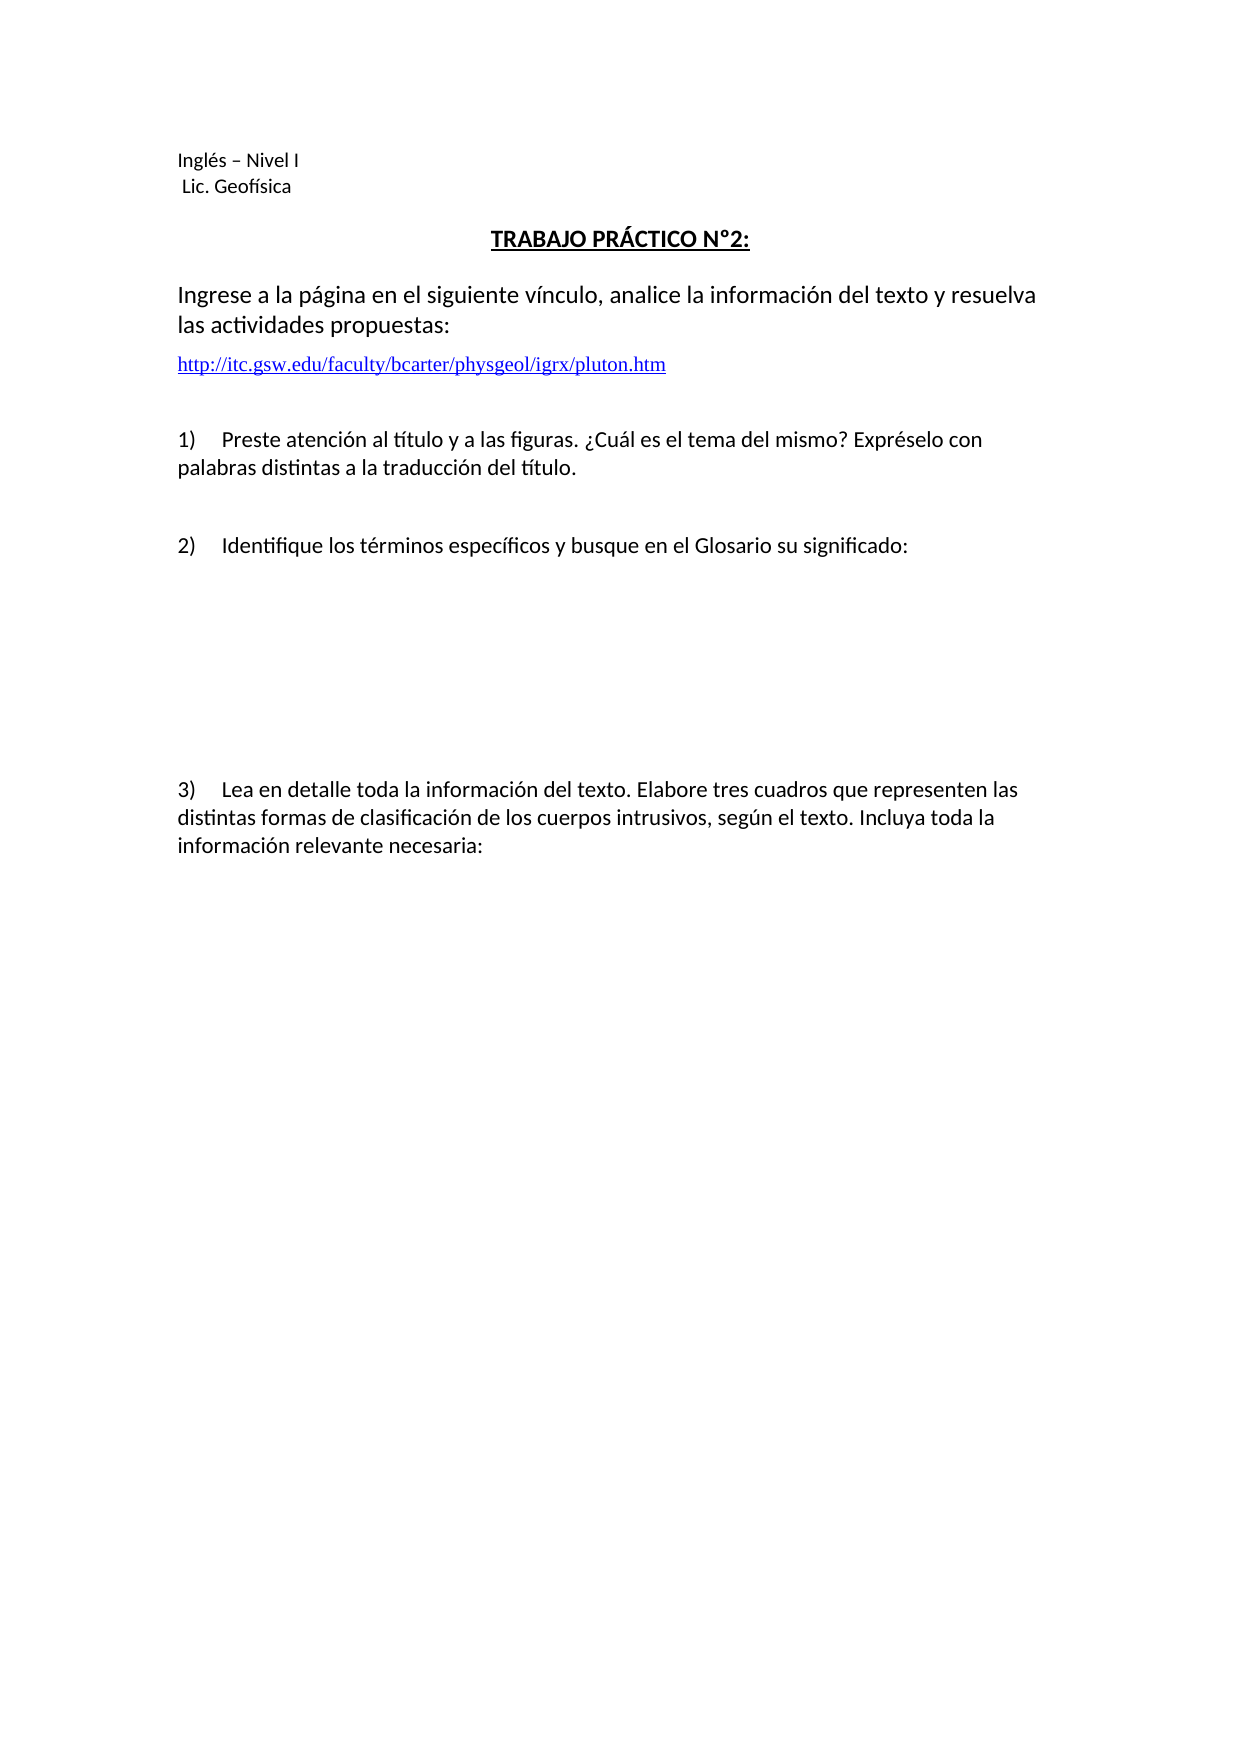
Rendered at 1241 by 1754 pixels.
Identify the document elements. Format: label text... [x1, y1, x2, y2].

text Ingrese a la página en el siguiente vínculo, analice la información del texto y resuelva las actividades propuestas: [177, 279, 1063, 340]
list Identifique los términos específicos y busque en el Glosario su significado: [177, 532, 1063, 559]
list Preste atención al título y a las figuras. ¿Cuál es el tema del mismo? Expréselo con palabras distintas a la traducción del título. [177, 426, 1063, 482]
list Lea en detalle toda la información del texto. Elabore tres cuadros que representen las distintas formas de clasificación de los cuerpos intrusivos, según el texto. Incluya toda la información relevante necesaria: [177, 775, 1063, 859]
text Inglés – Nivel I [177, 148, 1063, 173]
text http://itc.gsw.edu/faculty/bcarter/physgeol/igrx/pluton.htm [177, 352, 1063, 376]
text TRABAJO PRÁCTICO Nº2: [177, 223, 1063, 253]
text Lic. Geofísica [177, 173, 1063, 198]
